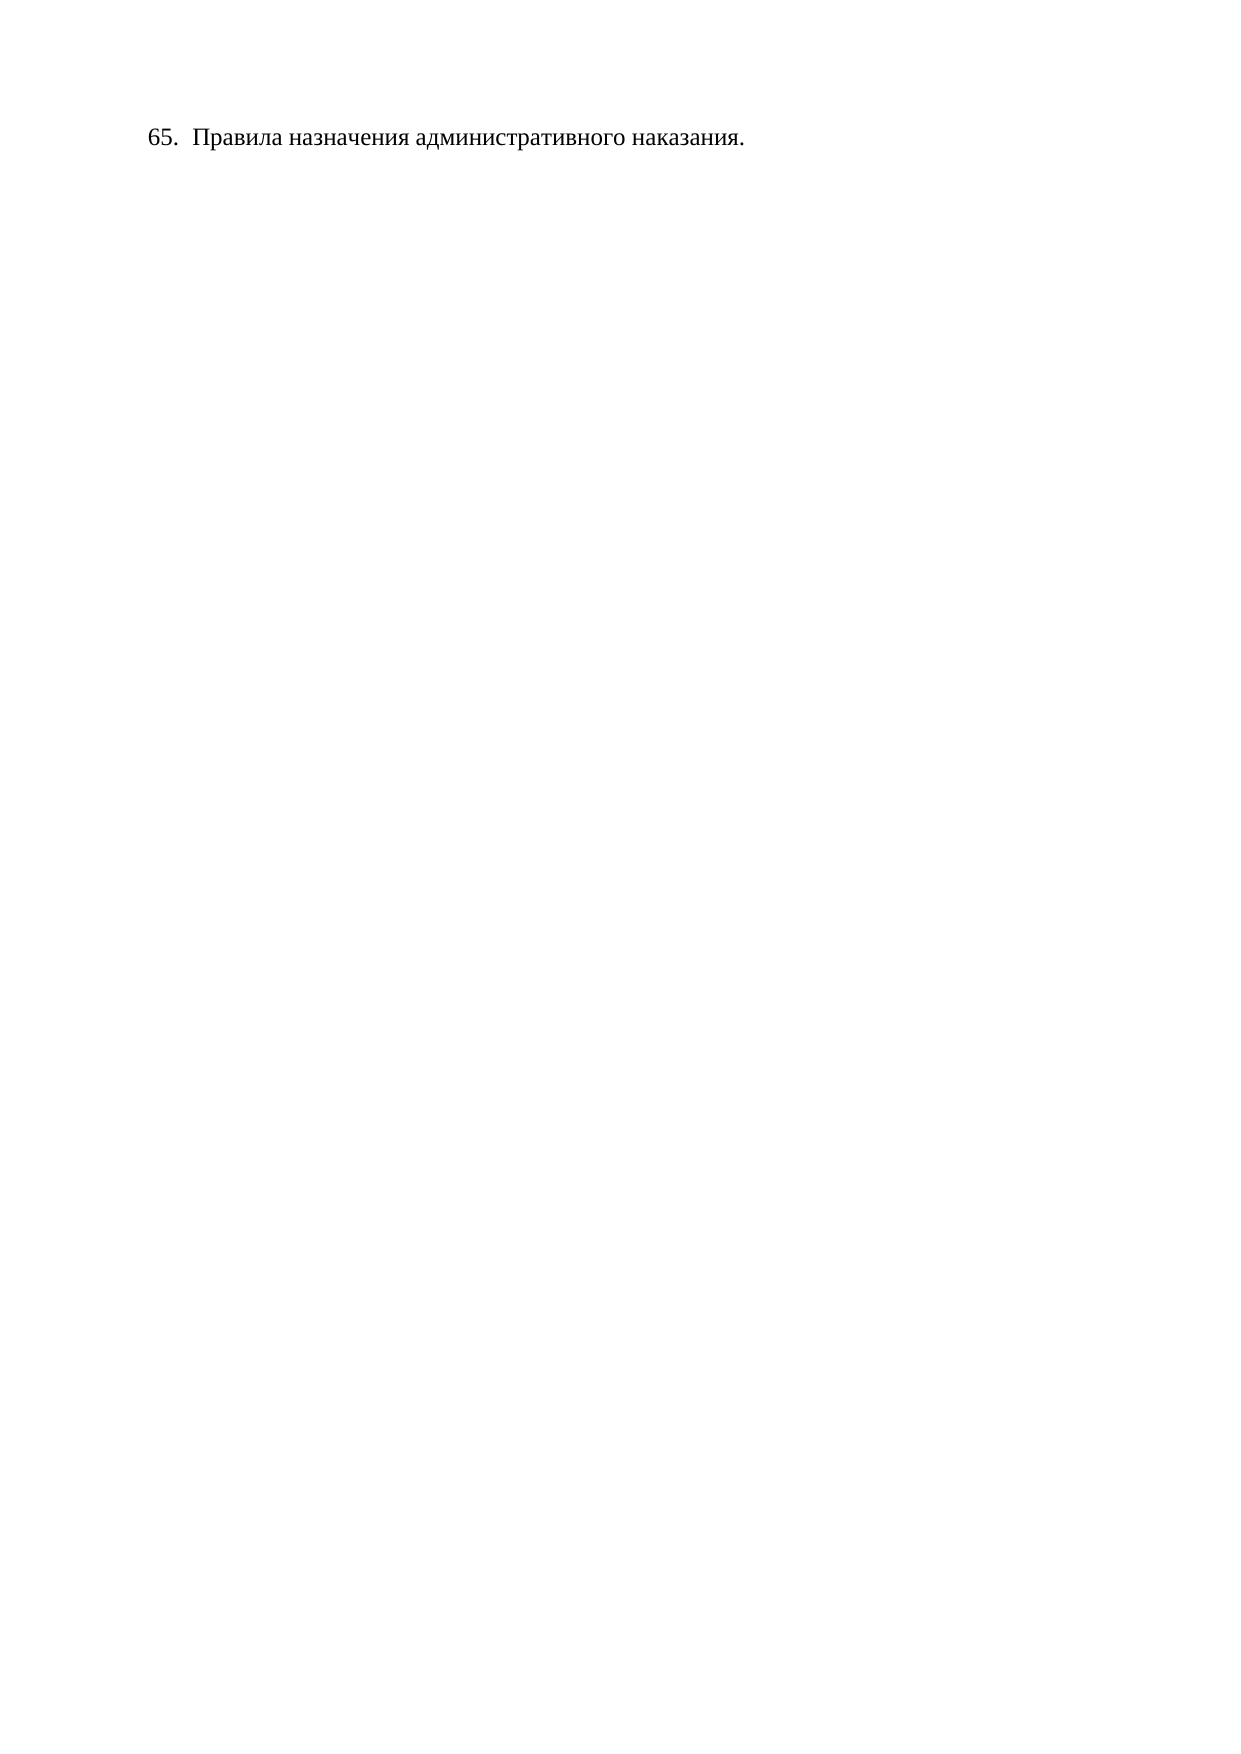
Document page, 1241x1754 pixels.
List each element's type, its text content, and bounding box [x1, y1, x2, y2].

list Правила назначения административного наказания. [148, 118, 1152, 152]
